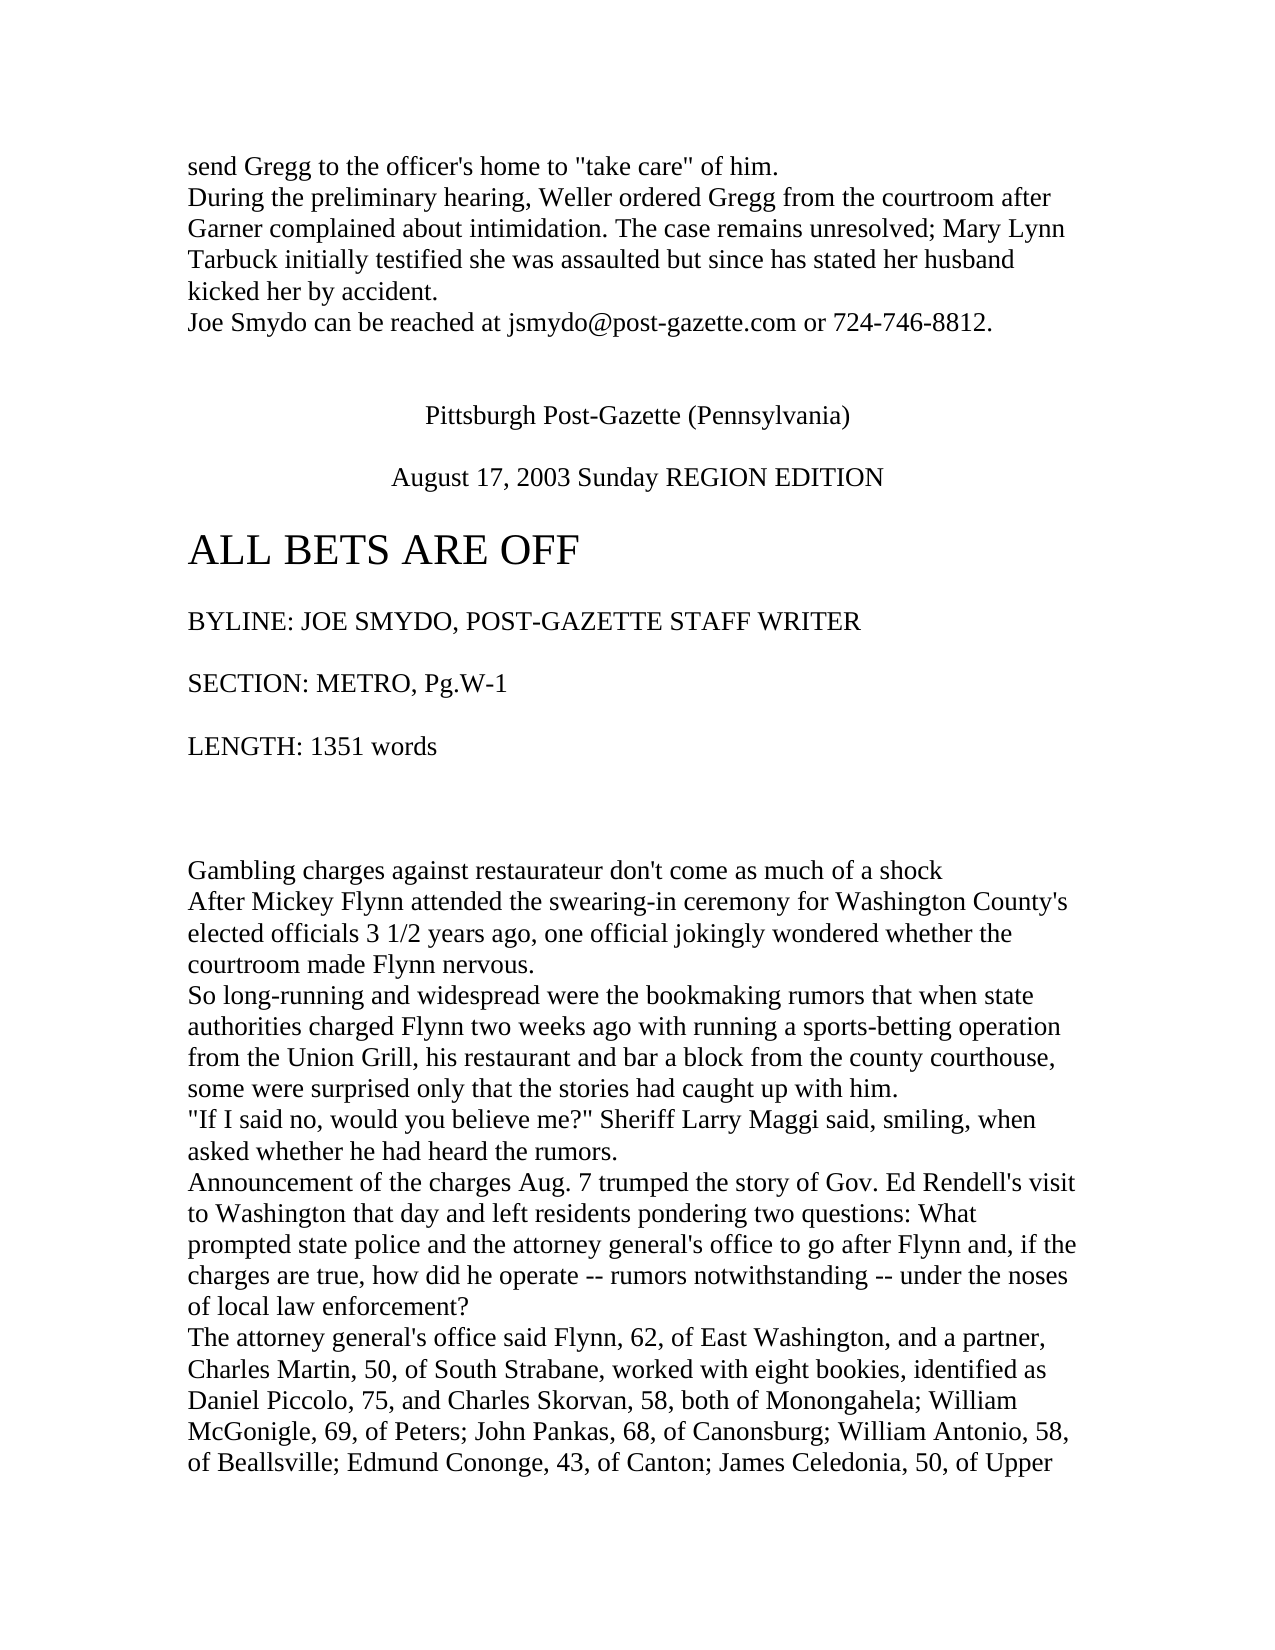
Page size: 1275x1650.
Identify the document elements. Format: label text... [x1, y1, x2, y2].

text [187, 1322, 1087, 1477]
text Gambling charges against restaurateur don't come as much of a shock [187, 854, 1087, 886]
text After Mickey Flynn attended the swearing-in ceremony for Washington County's elected officials 3 1/2 years ago, one official jokingly wondered whether the courtroom made Flynn nervous. [187, 886, 1087, 979]
text So long-running and widespread were the bookmaking rumors that when state authorities charged Flynn two weeks ago with running a sports-betting operation from the Union Grill, his restaurant and bar a block from the county courthouse, some were surprised only that the stories had caught up with him. [187, 979, 1087, 1103]
text Announcement of the charges Aug. 7 trumped the story of Gov. Ed Rendell's visit to Washington that day and left residents pondering two questions: What prompted state police and the attorney general's office to go after Flynn and, if the charges are true, how did he operate -- rumors notwithstanding -- under the noses of local law enforcement? [187, 1166, 1087, 1322]
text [187, 150, 1087, 181]
text BYLINE: JOE SMYDO, POST-GAZETTE STAFF WRITER [187, 605, 1087, 636]
text "If I said no, would you believe me?" Sheriff Larry Maggi said, smiling, when asked whether he had heard the rumors. [187, 1103, 1087, 1166]
text ALL BETS ARE OFF [187, 524, 1087, 574]
text Joe Smydo can be reached at jsmydo@post-gazette.com or 724-746-8812. [187, 306, 1087, 337]
text August 17, 2003 Sunday REGION EDITION [187, 461, 1087, 493]
text During the preliminary hearing, Weller ordered Gregg from the courtroom after Garner complained about intimidation. The case remains unresolved; Mary Lynn Tarbuck initially testified she was assaulted but since has stated her husband kicked her by accident. [187, 181, 1087, 306]
text LENGTH: 1351 words [187, 730, 1087, 761]
text Pittsburgh Post-Gazette (Pennsylvania) [187, 399, 1087, 430]
text SECTION: METRO, Pg.W-1 [187, 667, 1087, 699]
